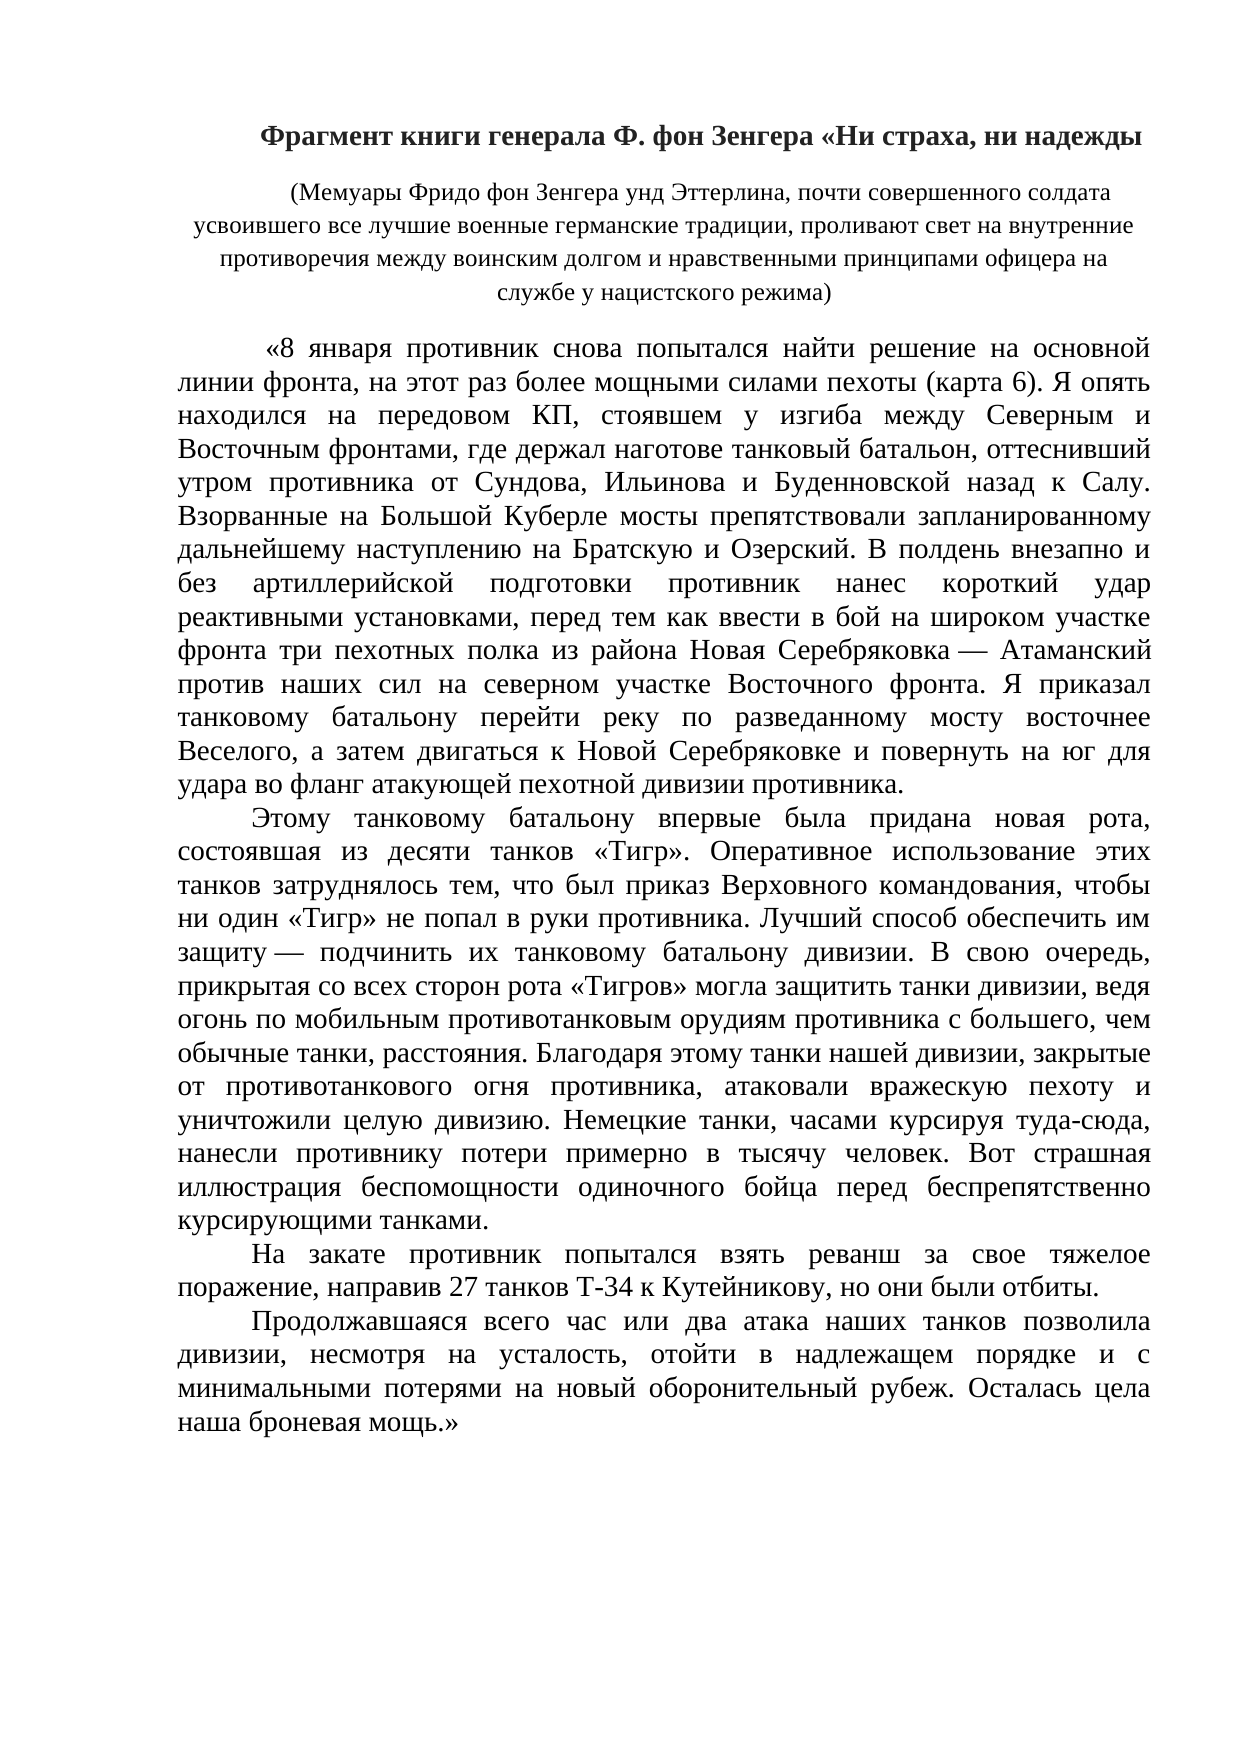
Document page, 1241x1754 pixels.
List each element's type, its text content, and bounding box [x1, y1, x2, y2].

text На закате противник попытался взять реванш за свое тяжелое поражение, направив 27 танков Т-34 к Кутейникову, но они были отбиты. [177, 1236, 1152, 1303]
text Этому танковому батальону впервые была придана новая рота, состоявшая из десяти танков «Тигр». Оперативное использование этих танков затруднялось тем, что был приказ Верховного командования, чтобы ни один «Тигр» не попал в руки противника. Лучший способ обеспечить им защиту — подчинить их танковому батальону дивизии. В свою очередь, прикрытая со всех сторон рота «Тигров» могла защитить танки дивизии, ведя огонь по мобильным противотанковым орудиям противника с большего, чем обычные танки, расстояния. Благодаря этому танки нашей дивизии, закрытые от противотанкового огня противника, атаковали вражескую пехоту и уничтожили целую дивизию. Немецкие танки, часами курсируя туда-сюда, нанесли противнику потери примерно в тысячу человек. Вот страшная иллюстрация беспомощности одиночного бойца перед беспрепятственно курсирующими танками. [177, 800, 1152, 1236]
text (Мемуары Фридо фон Зенгера унд Эттерлина, почти совершенного солдата усвоившего все лучшие военные германские традиции, проливают свет на внутренние противоречия между воинским долгом и нравственными принципами офицера на службе у нацистского режима) [177, 177, 1152, 305]
text «8 января противник снова попытался найти решение на основной линии фронта, на этот раз более мощными силами пехоты (карта 6). Я опять находился на передовом КП, стоявшем у изгиба между Северным и Восточным фронтами, где держал наготове танковый батальон, оттеснивший утром противника от Сундова, Ильинова и Буденновской назад к Салу. Взорванные на Большой Куберле мосты препятствовали запланированному дальнейшему наступлению на Братскую и Озерский. В полдень внезапно и без артиллерийской подготовки противник нанес короткий удар реактивными установками, перед тем как ввести в бой на широком участке фронта три пехотных полка из района Новая Серебряковка — Атаманский против наших сил на северном участке Восточного фронта. Я приказал танковому батальону перейти реку по разведанному мосту восточнее Веселого, а затем двигаться к Новой Серебряковке и повернуть на юг для удара во фланг атакующей пехотной дивизии противника. [177, 330, 1152, 800]
text Продолжавшаяся всего час или два атака наших танков позволила дивизии, несмотря на усталость, отойти в надлежащем порядке и с минимальными потерями на новый оборонительный рубеж. Осталась цела наша броневая мощь.» [177, 1303, 1152, 1437]
text Фрагмент книги генерала Ф. фон Зенгера «Ни страха, ни надежды [177, 118, 1152, 152]
